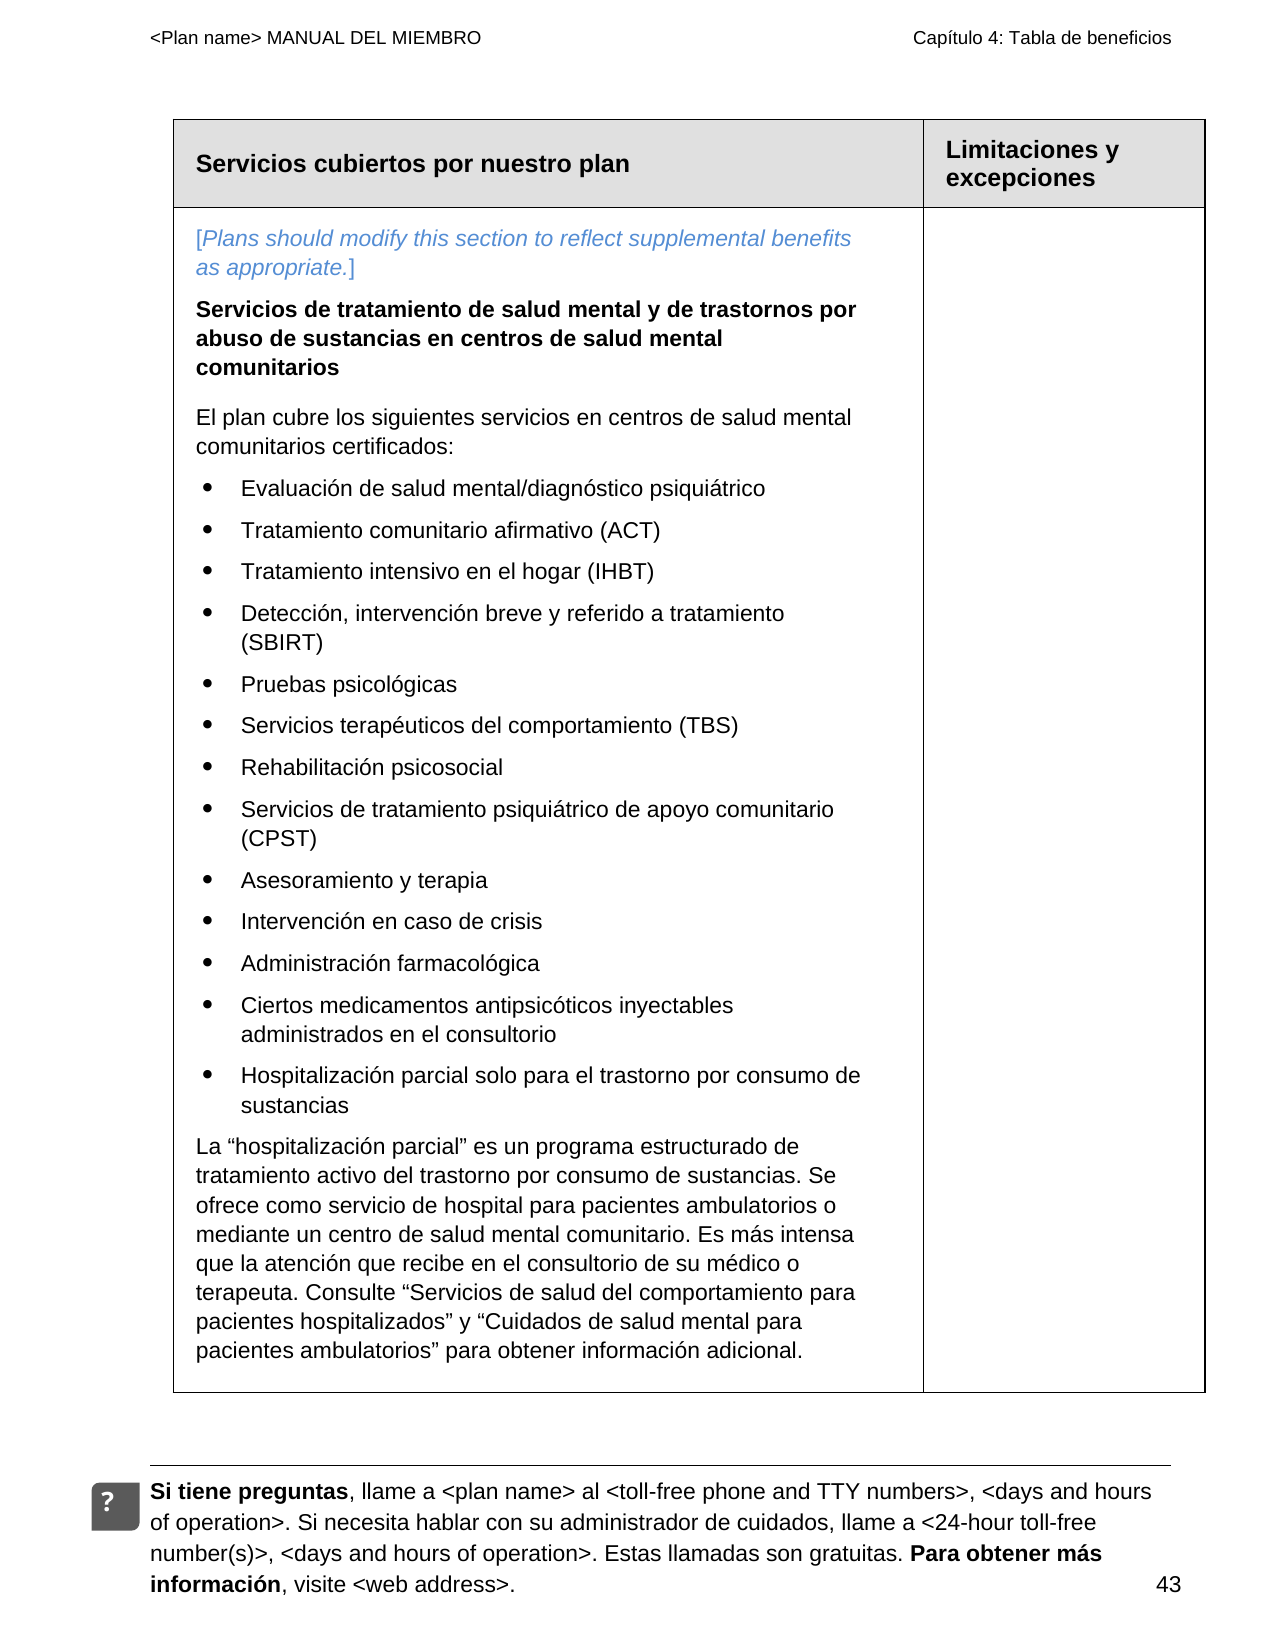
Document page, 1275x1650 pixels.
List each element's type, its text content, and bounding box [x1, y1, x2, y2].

table_header Servicios cubiertos por nuestro plan [174, 120, 923, 207]
table_header Limitaciones y excepciones [924, 120, 1204, 207]
table_cell [924, 208, 1204, 1392]
table_cell [Plans should modify this section to reflect supplemental benefits as appropriate.] Servicios de tratamiento de salud mental y de trastornos por abuso de sustancias en centros de salud mental comunitarios El plan cubre los siguientes servicios en centros de salud mental comunitarios certificados: Evaluación de salud mental/diagnóstico psiquiátrico Tratamiento comunitario afirmativo (ACT) Tratamiento intensivo en el hogar (IHBT) Detección, intervención breve y referido a tratamiento (SBIRT) Pruebas psicológicas Servicios terapéuticos del comportamiento (TBS) Rehabilitación psicosocial Servicios de tratamiento psiquiátrico de apoyo comunitario (CPST) Asesoramiento y terapia Intervención en caso de crisis Administración farmacológica Ciertos medicamentos antipsicóticos inyectables administrados en el consultorio Hospitalización parcial solo para el trastorno por consumo de sustancias La “hospitalización parcial” es un programa estructurado de tratamiento activo del trastorno por consumo de sustancias. Se ofrece como servicio de hospital para pacientes ambulatorios o mediante un centro de salud mental comunitario. Es más intensa que la atención que recibe en el consultorio de su médico o terapeuta. Consulte “Servicios de salud del comportamiento para pacientes hospitalizados” y “Cuidados de salud mental para pacientes ambulatorios” para obtener información adicional. [174, 208, 923, 1392]
